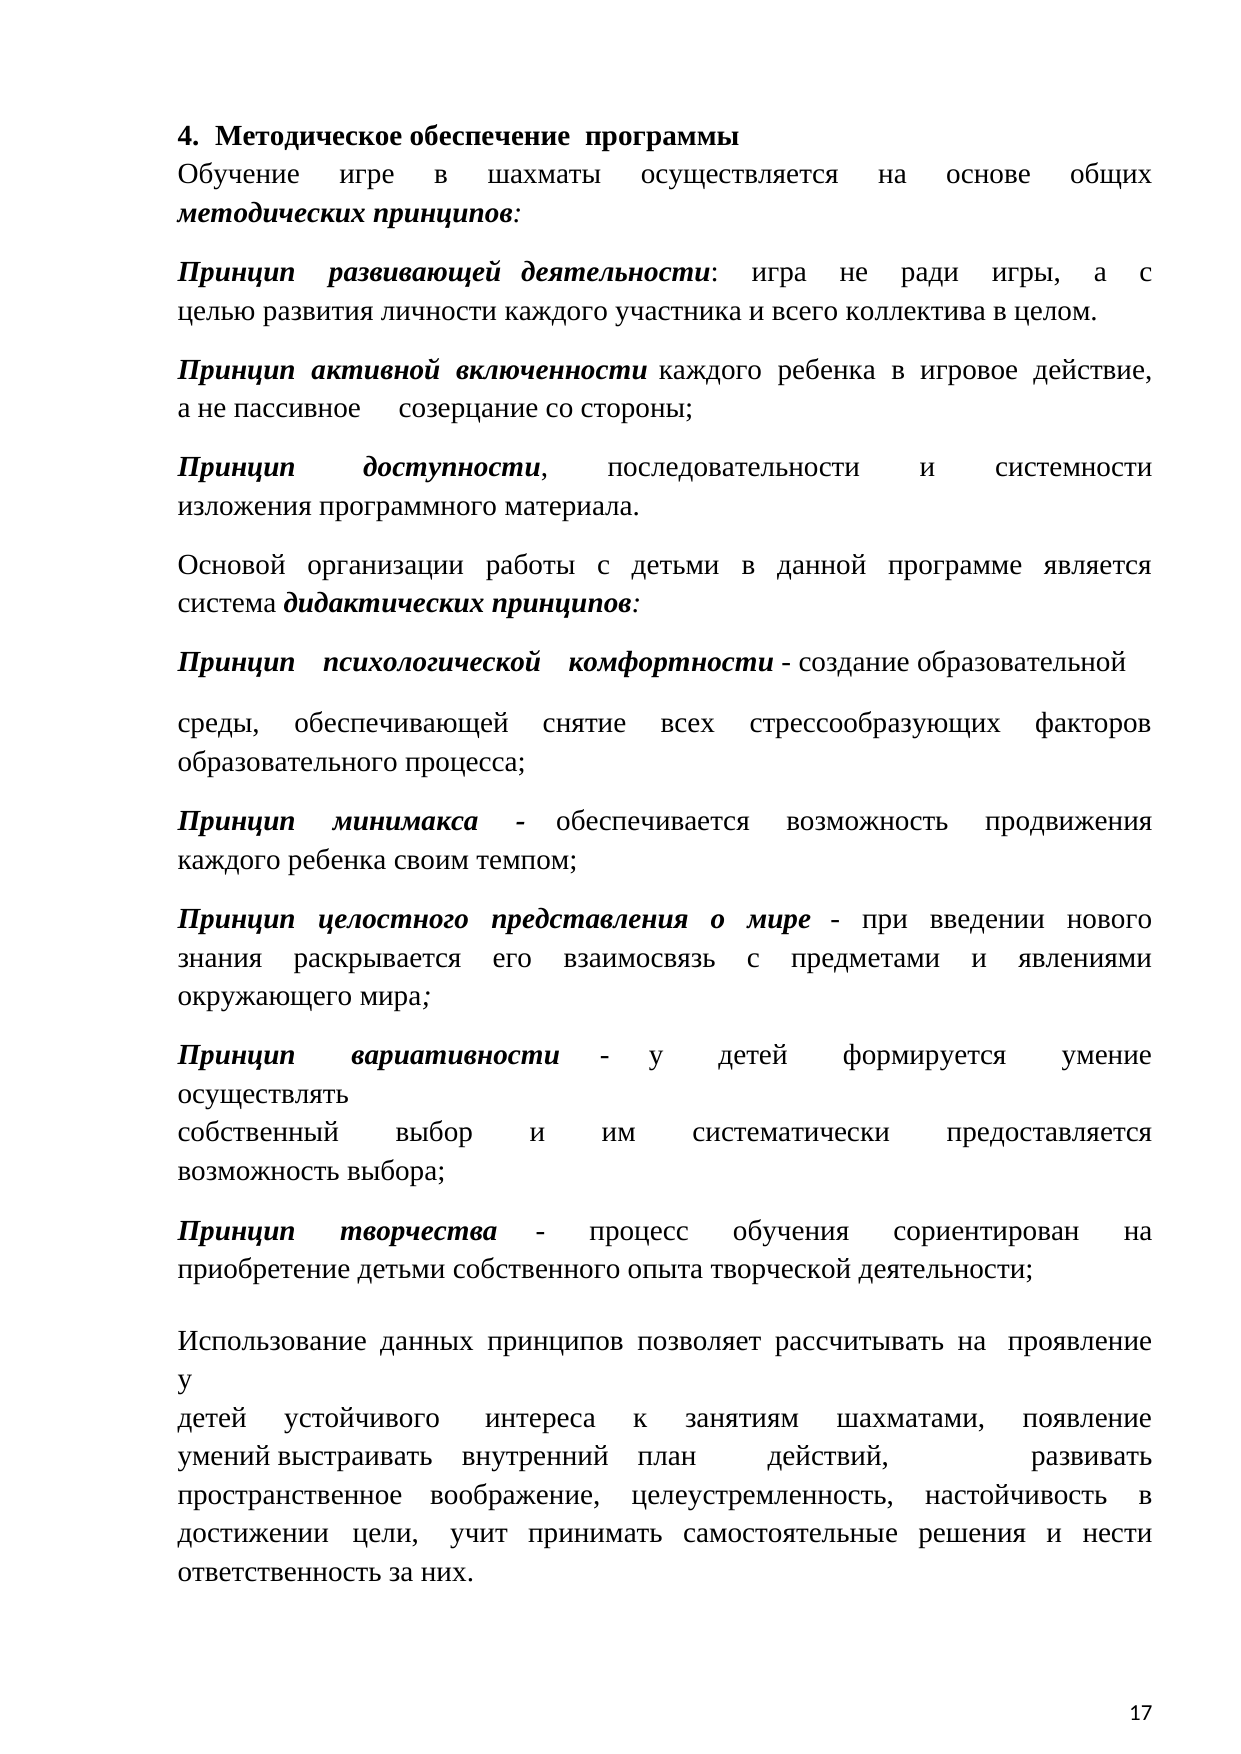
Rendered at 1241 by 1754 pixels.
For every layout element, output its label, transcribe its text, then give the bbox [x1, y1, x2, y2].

text Принцип целостного представления о мире - при введении нового знания раскрывается его взаимосвязь с предметами и явлениями окружающего мира; [177, 901, 1152, 1012]
text Принцип творчества - процесс обучения сориентирован на приобретение детьми собственного опыта творческой деятельности; [177, 1213, 1152, 1285]
text Принцип вариативности - у детей формируется умение осуществлять [177, 1037, 1152, 1109]
text Принцип доступности, последовательности и системности изложения программного материала. [177, 449, 1152, 521]
text Обучение игре в шахматы осуществляется на основе общих методических принципов: [177, 156, 1152, 228]
text Принцип минимакса - обеспечивается возможность продвижения каждого ребенка своим темпом; [177, 803, 1152, 875]
text Принцип психологической комфортности - создание образовательной [177, 644, 1152, 678]
text Принцип активной включенности каждого ребенка в игровое действие, а не пассивное созерцание со стороны; [177, 352, 1152, 424]
text среды, обеспечивающей снятие всех стрессообразующих факторов образовательного процесса; [177, 705, 1152, 777]
text Принцип развивающей деятельности: игра не ради игры, а с целью развития личности каждого участника и всего коллектива в целом. [177, 254, 1152, 326]
text Использование данных принципов позволяет рассчитывать на проявление у [177, 1323, 1152, 1395]
text 4. Методическое обеспечение программы [177, 118, 1152, 151]
text Основой организации работы с детьми в данной программе является система дидактических принципов: [177, 547, 1152, 619]
text собственный выбор и им систематически предоставляется возможность выбора; [177, 1114, 1152, 1187]
text детей устойчивого интереса к занятиям шахматами, появление умений выстраивать внутренний план действий, развивать пространственное воображение, целеустремленность, настойчивость в достижении цели, учит принимать самостоятельные решения и нести ответственность за них. [177, 1400, 1152, 1587]
